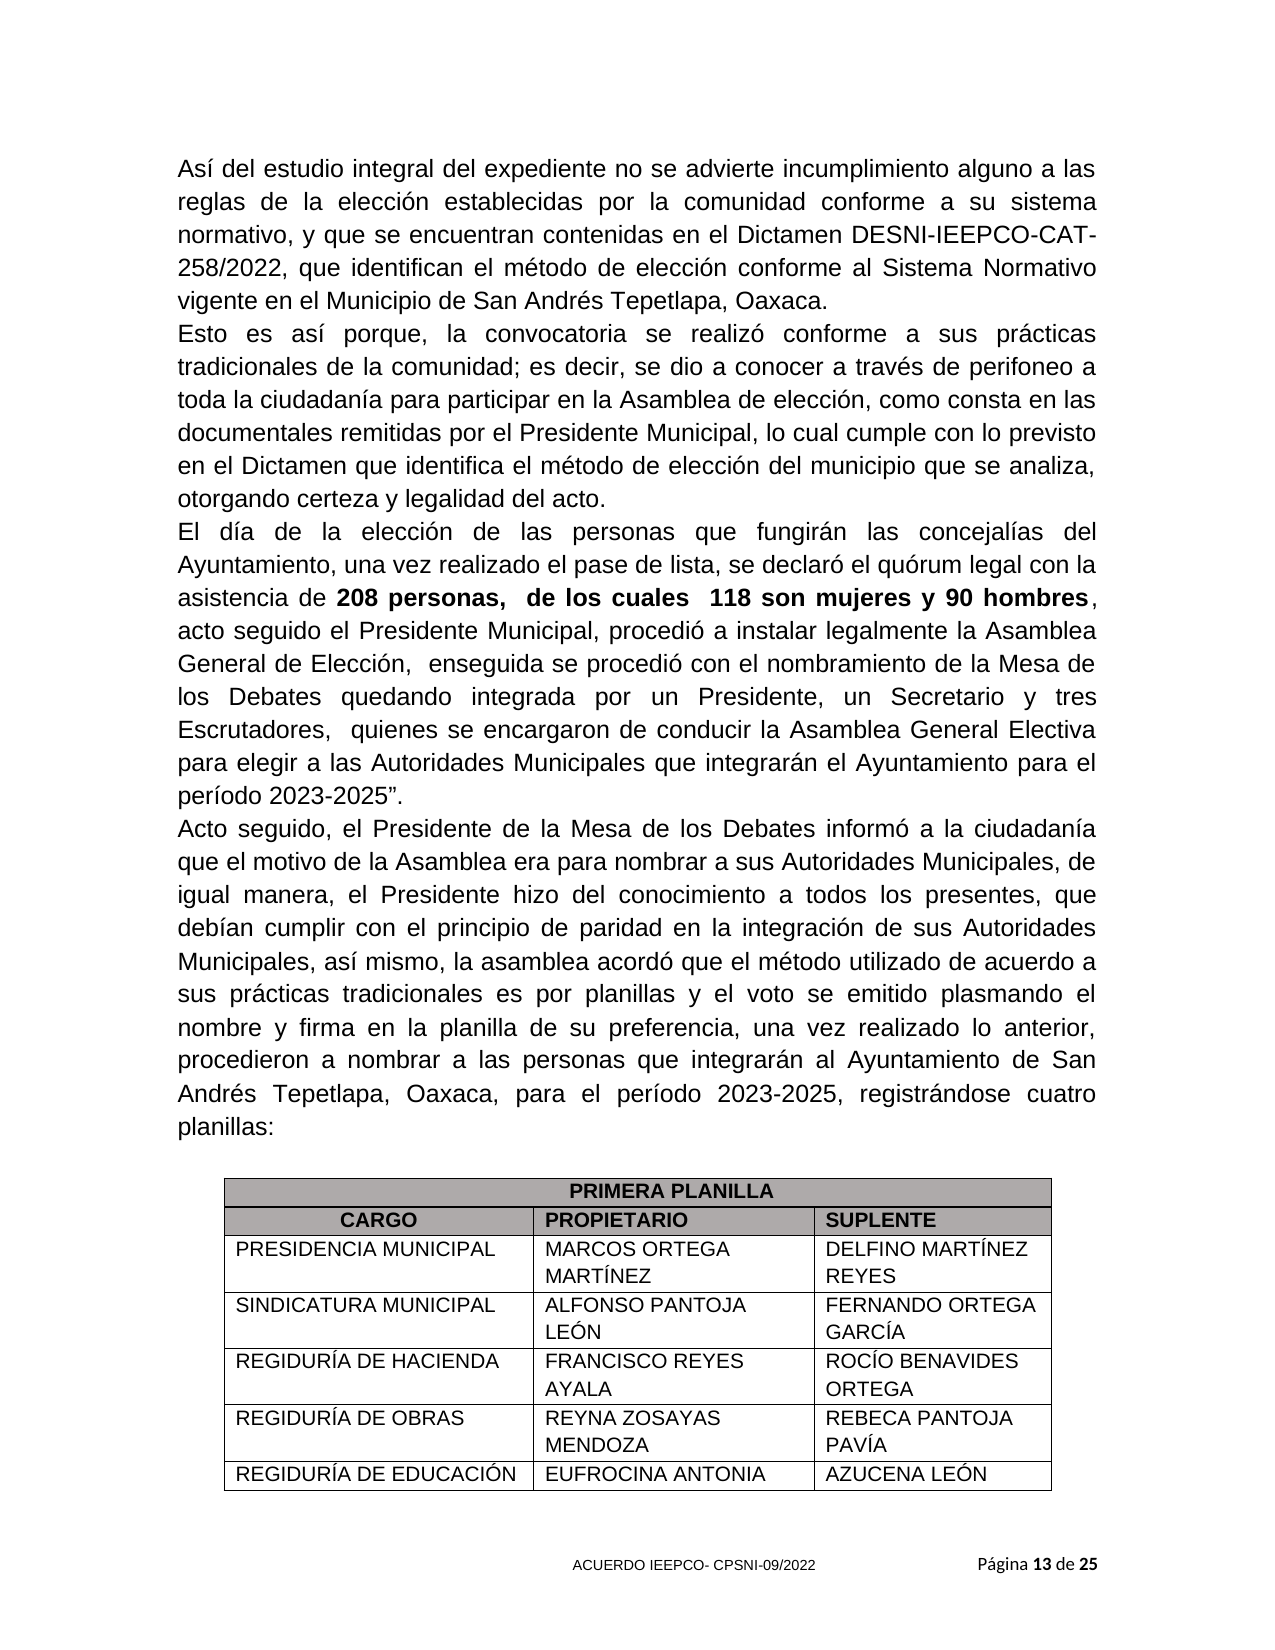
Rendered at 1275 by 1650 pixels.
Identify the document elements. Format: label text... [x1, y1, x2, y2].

table_cell EUFROCINA ANTONIA PANTOJA ORTEGA [534, 1462, 814, 1489]
text Así del estudio integral del expediente no se advierte incumplimiento alguno a las reglas de la elección establecidas por la comunidad conforme a su sistema normativo, y que se encuentran contenidas en el Dictamen DESNI-IEEPCO-CAT-258/2022, que identifican el método de elección conforme al Sistema Normativo vigente en el Municipio de San Andrés Tepetlapa, Oaxaca. [177, 154, 1098, 315]
table_cell REGIDURÍA DE OBRAS [225, 1405, 533, 1461]
table_cell FRANCISCO REYES AYALA [534, 1349, 814, 1404]
table_cell REBECA PANTOJA PAVÍA [815, 1405, 1051, 1461]
table_cell SINDICATURA MUNICIPAL [225, 1293, 533, 1348]
table_cell REGIDURÍA DE EDUCACIÓN [225, 1462, 533, 1489]
table_cell AZUCENA LEÓN ZOSAYAS [815, 1462, 1051, 1489]
text Acto seguido, el Presidente de la Mesa de los Debates informó a la ciudadanía que el motivo de la Asamblea era para nombrar a sus Autoridades Municipales, de igual manera, el Presidente hizo del conocimiento a todos los presentes, que debían cumplir con el principio de paridad en la integración de sus Autoridades Municipales, así mismo, la asamblea acordó que el método utilizado de acuerdo a sus prácticas tradicionales es por planillas y el voto se emitido plasmando el nombre y firma en la planilla de su preferencia, una vez realizado lo anterior, procedieron a nombrar a las personas que integrarán al Ayuntamiento de San Andrés Tepetlapa, Oaxaca, para el período 2023-2025, registrándose cuatro planillas: [177, 814, 1098, 1140]
table_cell PRESIDENCIA MUNICIPAL [225, 1236, 533, 1292]
table_cell ROCÍO BENAVIDES ORTEGA [815, 1349, 1051, 1404]
text El día de la elección de las personas que fungirán las concejalías del Ayuntamiento, una vez realizado el pase de lista, se declaró el quórum legal con la asistencia de 208 personas, de los cuales 118 son mujeres y 90 hombres, acto seguido el Presidente Municipal, procedió a instalar legalmente la Asamblea General de Elección, enseguida se procedió con el nombramiento de la Mesa de los Debates quedando integrada por un Presidente, un Secretario y tres Escrutadores, quienes se encargaron de conducir la Asamblea General Electiva para elegir a las Autoridades Municipales que integrarán el Ayuntamiento para el período 2023-2025”. [177, 517, 1098, 810]
table_cell ALFONSO PANTOJA LEÓN [534, 1293, 814, 1348]
table_header PRIMERA PLANILLA [225, 1179, 814, 1206]
table_cell SUPLENTE [815, 1208, 1051, 1235]
table_cell CARGO [225, 1208, 533, 1235]
table_cell FERNANDO ORTEGA GARCÍA [815, 1293, 1051, 1348]
table_cell DELFINO MARTÍNEZ REYES [815, 1236, 1051, 1292]
text Esto es así porque, la convocatoria se realizó conforme a sus prácticas tradicionales de la comunidad; es decir, se dio a conocer a través de perifoneo a toda la ciudadanía para participar en la Asamblea de elección, como consta en las documentales remitidas por el Presidente Municipal, lo cual cumple con lo previsto en el Dictamen que identifica el método de elección del municipio que se analiza, otorgando certeza y legalidad del acto. [177, 319, 1098, 513]
table_cell PROPIETARIO [534, 1208, 814, 1235]
table_cell REGIDURÍA DE HACIENDA [225, 1349, 533, 1404]
table_cell MARCOS ORTEGA MARTÍNEZ [534, 1236, 814, 1292]
table_cell REYNA ZOSAYAS MENDOZA [534, 1405, 814, 1461]
table_header [814, 1179, 1051, 1206]
